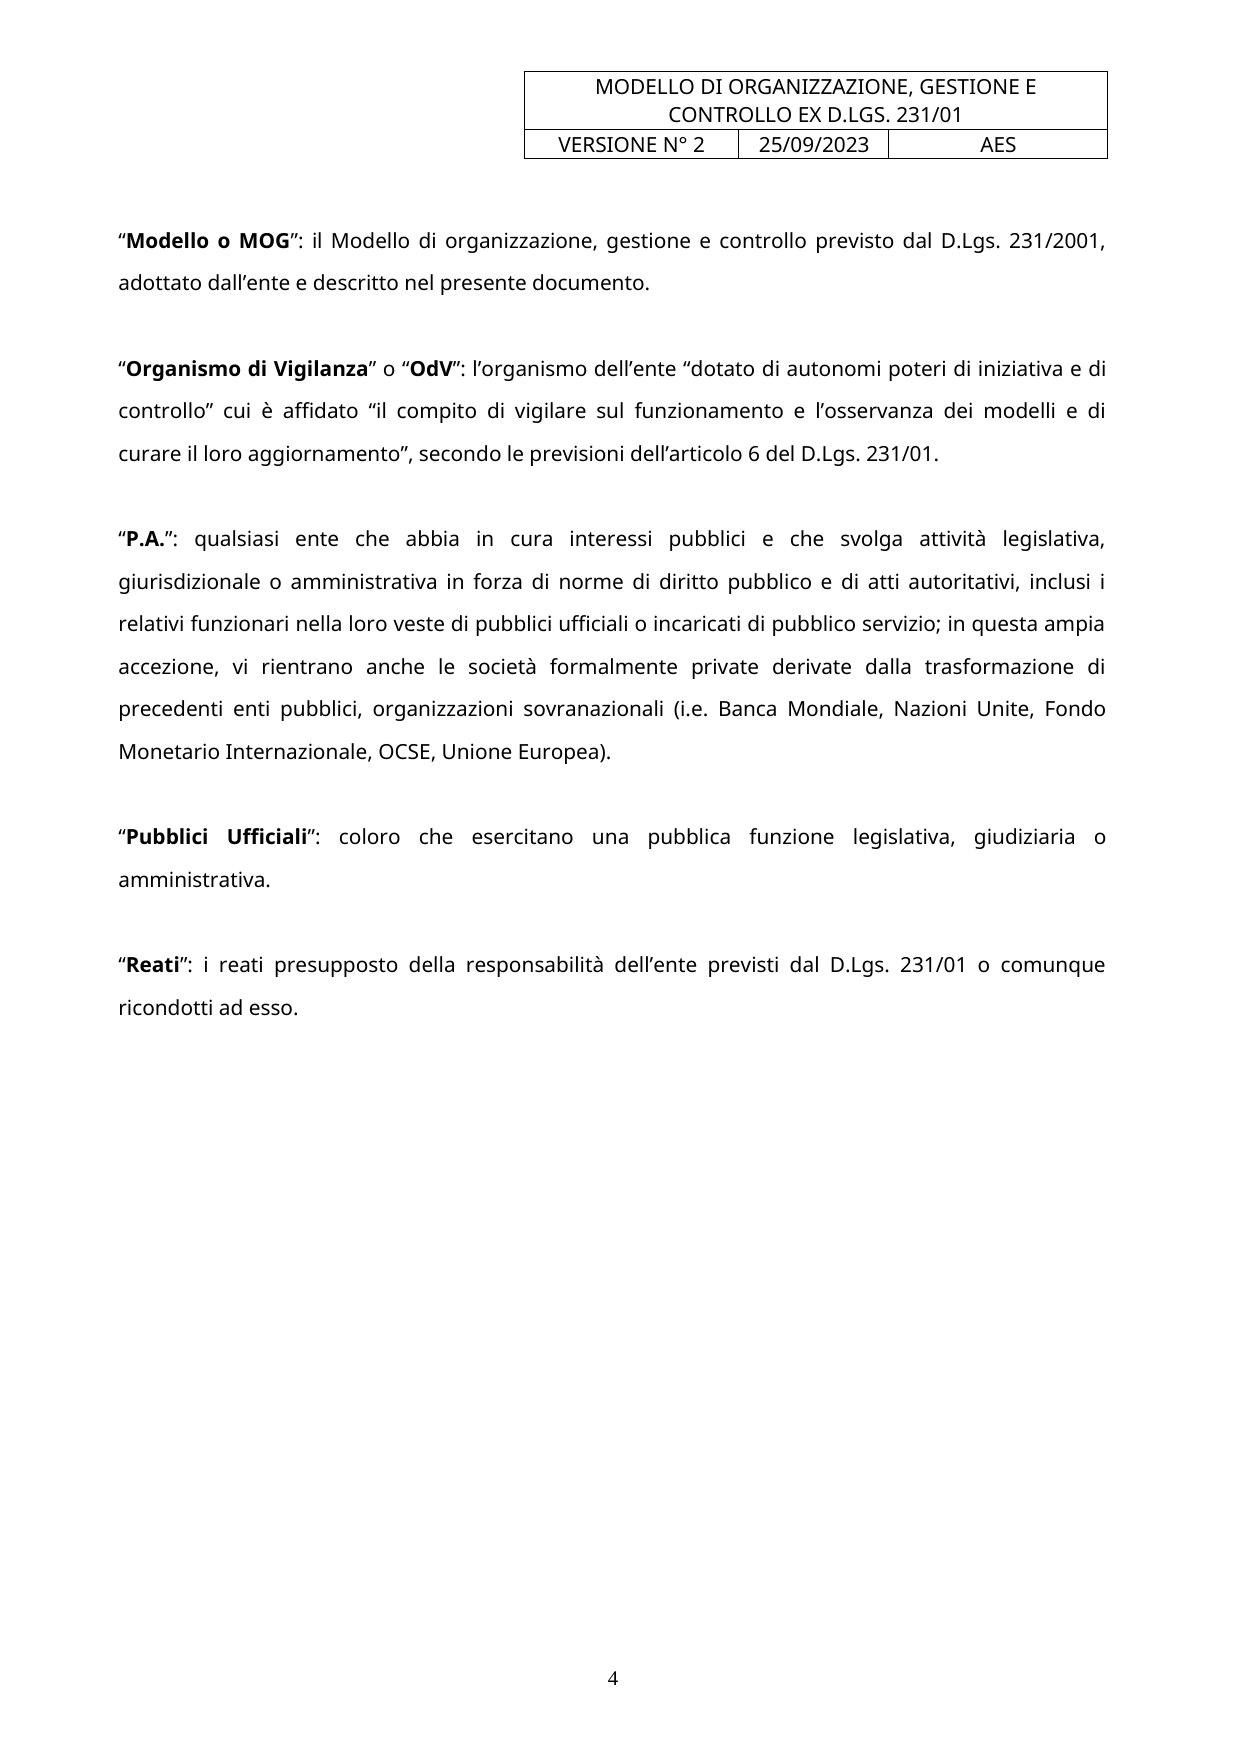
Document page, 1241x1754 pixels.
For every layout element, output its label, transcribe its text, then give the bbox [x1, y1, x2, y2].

text “Modello o MOG”: il Modello di organizzazione, gestione e controllo previsto dal D.Lgs. 231/2001, adottato dall’ente e descritto nel presente documento. [118, 226, 1107, 297]
text “Organismo di Vigilanza” o “OdV”: l’organismo dell’ente “dotato di autonomi poteri di iniziativa e di controllo” cui è affidato “il compito di vigilare sul funzionamento e l’osservanza dei modelli e di curare il loro aggiornamento”, secondo le previsioni dell’articolo 6 del D.Lgs. 231/01. [118, 354, 1107, 467]
text “Pubblici Ufficiali”: coloro che esercitano una pubblica funzione legislativa, giudiziaria o amministrativa. [118, 822, 1107, 893]
text “Reati”: i reati presupposto della responsabilità dell’ente previsti dal D.Lgs. 231/01 o comunque ricondotti ad esso. [118, 950, 1107, 1021]
text “P.A.”: qualsiasi ente che abbia in cura interessi pubblici e che svolga attività legislativa, giurisdizionale o amministrativa in forza di norme di diritto pubblico e di atti autoritativi, inclusi i relativi funzionari nella loro veste di pubblici ufficiali o incaricati di pubblico servizio; in questa ampia accezione, vi rientrano anche le società formalmente private derivate dalla trasformazione di precedenti enti pubblici, organizzazioni sovranazionali (i.e. Banca Mondiale, Nazioni Unite, Fondo Monetario Internazionale, OCSE, Unione Europea). [118, 524, 1107, 766]
